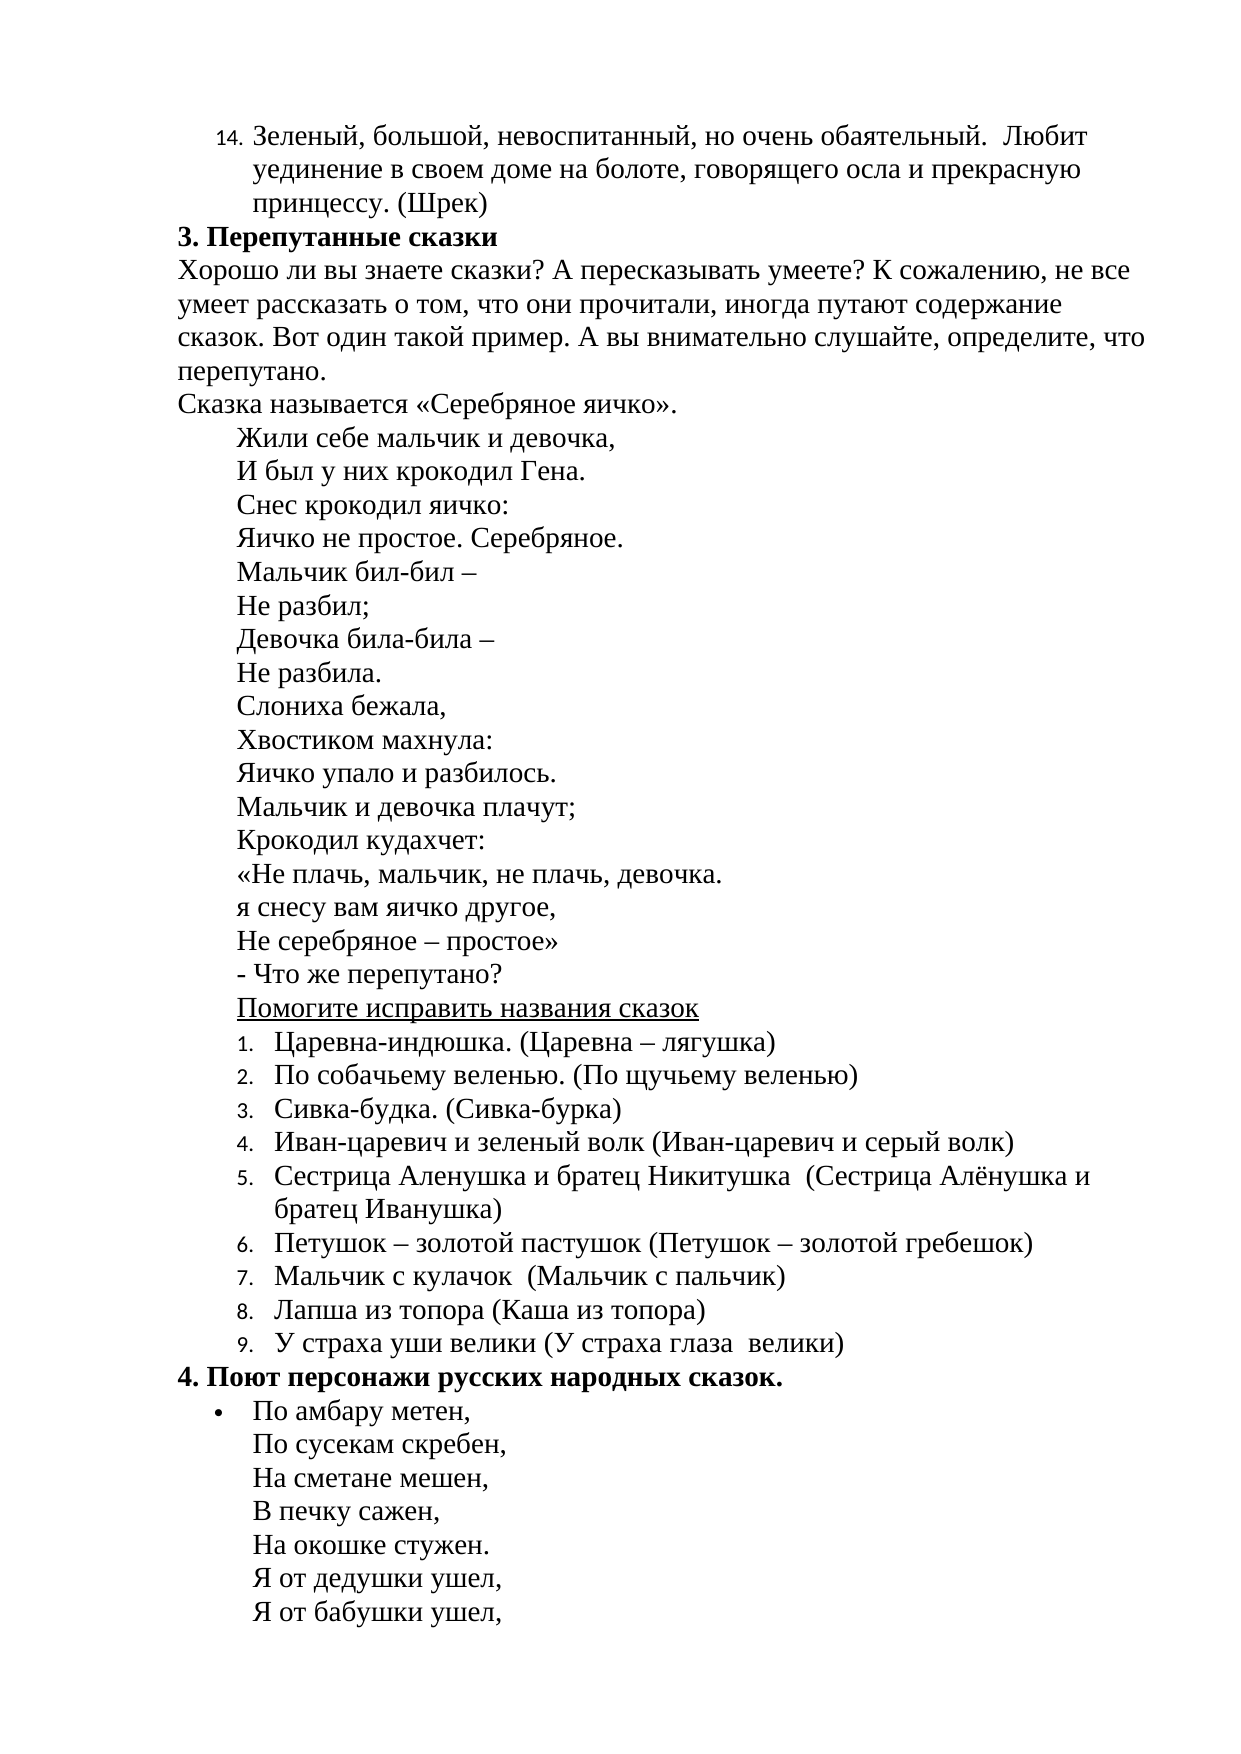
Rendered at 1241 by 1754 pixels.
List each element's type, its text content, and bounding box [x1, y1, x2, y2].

text Мальчик бил-бил – [177, 554, 1152, 588]
text Не разбил; [177, 588, 1152, 621]
text - Что же перепутано? [177, 957, 1152, 990]
text 4. Поют персонажи русских народных сказок. [177, 1359, 1152, 1393]
list Лапша из топора (Каша из топора) [236, 1292, 1152, 1326]
text Жили себе мальчик и девочка, [177, 420, 1152, 453]
text По сусекам скребен, [252, 1426, 1152, 1460]
text Девочка била-била – [177, 621, 1152, 655]
list Мальчик с кулачок (Мальчик с пальчик) [236, 1258, 1152, 1292]
text В печку сажен, [252, 1493, 1152, 1527]
text На окошке стужен. [252, 1527, 1152, 1560]
text На сметане мешен, [252, 1460, 1152, 1493]
text Слониха бежала, [177, 688, 1152, 722]
text 3. Перепутанные сказки [177, 219, 1152, 252]
list Царевна-индюшка. (Царевна – лягушка) [236, 1024, 1152, 1057]
text «Не плачь, мальчик, не плачь, девочка. [177, 856, 1152, 889]
text Я от дедушки ушел, [252, 1560, 1152, 1594]
text Хвостиком махнула: [177, 722, 1152, 755]
text Не разбила. [177, 655, 1152, 688]
text Крокодил кудахчет: [177, 822, 1152, 856]
text я снесу вам яичко другое, [177, 889, 1152, 923]
list Иван-царевич и зеленый волк (Иван-царевич и серый волк) [236, 1124, 1152, 1158]
text Яичко не простое. Серебряное. [177, 521, 1152, 554]
text Хорошо ли вы знаете сказки? А пересказывать умеете? К сожалению, не все умеет рассказать о том, что они прочитали, иногда путают содержание сказок. Вот один такой пример. А вы внимательно слушайте, определите, что перепутано. [177, 252, 1152, 386]
list Зеленый, большой, невоспитанный, но очень обаятельный. Любит уединение в своем доме на болоте, говорящего осла и прекрасную принцессу. (Шрек) [215, 118, 1152, 219]
text Снес крокодил яичко: [177, 487, 1152, 521]
text Яичко упало и разбилось. [177, 755, 1152, 789]
text Мальчик и девочка плачут; [177, 789, 1152, 822]
list Сестрица Аленушка и братец Никитушка (Сестрица Алёнушка и братец Иванушка) [236, 1158, 1152, 1225]
list Сивка-будка. (Сивка-бурка) [236, 1091, 1152, 1124]
text Помогите исправить названия сказок [177, 990, 1152, 1024]
text Я от бабушки ушел, [252, 1594, 1152, 1627]
text Не серебряное – простое» [177, 923, 1152, 957]
list Петушок – золотой пастушок (Петушок – золотой гребешок) [236, 1225, 1152, 1258]
list По амбару метен, [215, 1393, 1152, 1426]
text И был у них крокодил Гена. [177, 453, 1152, 487]
text Сказка называется «Серебряное яичко». [177, 386, 1152, 420]
list У страха уши велики (У страха глаза велики) [236, 1326, 1152, 1359]
list По собачьему веленью. (По щучьему веленью) [236, 1057, 1152, 1091]
